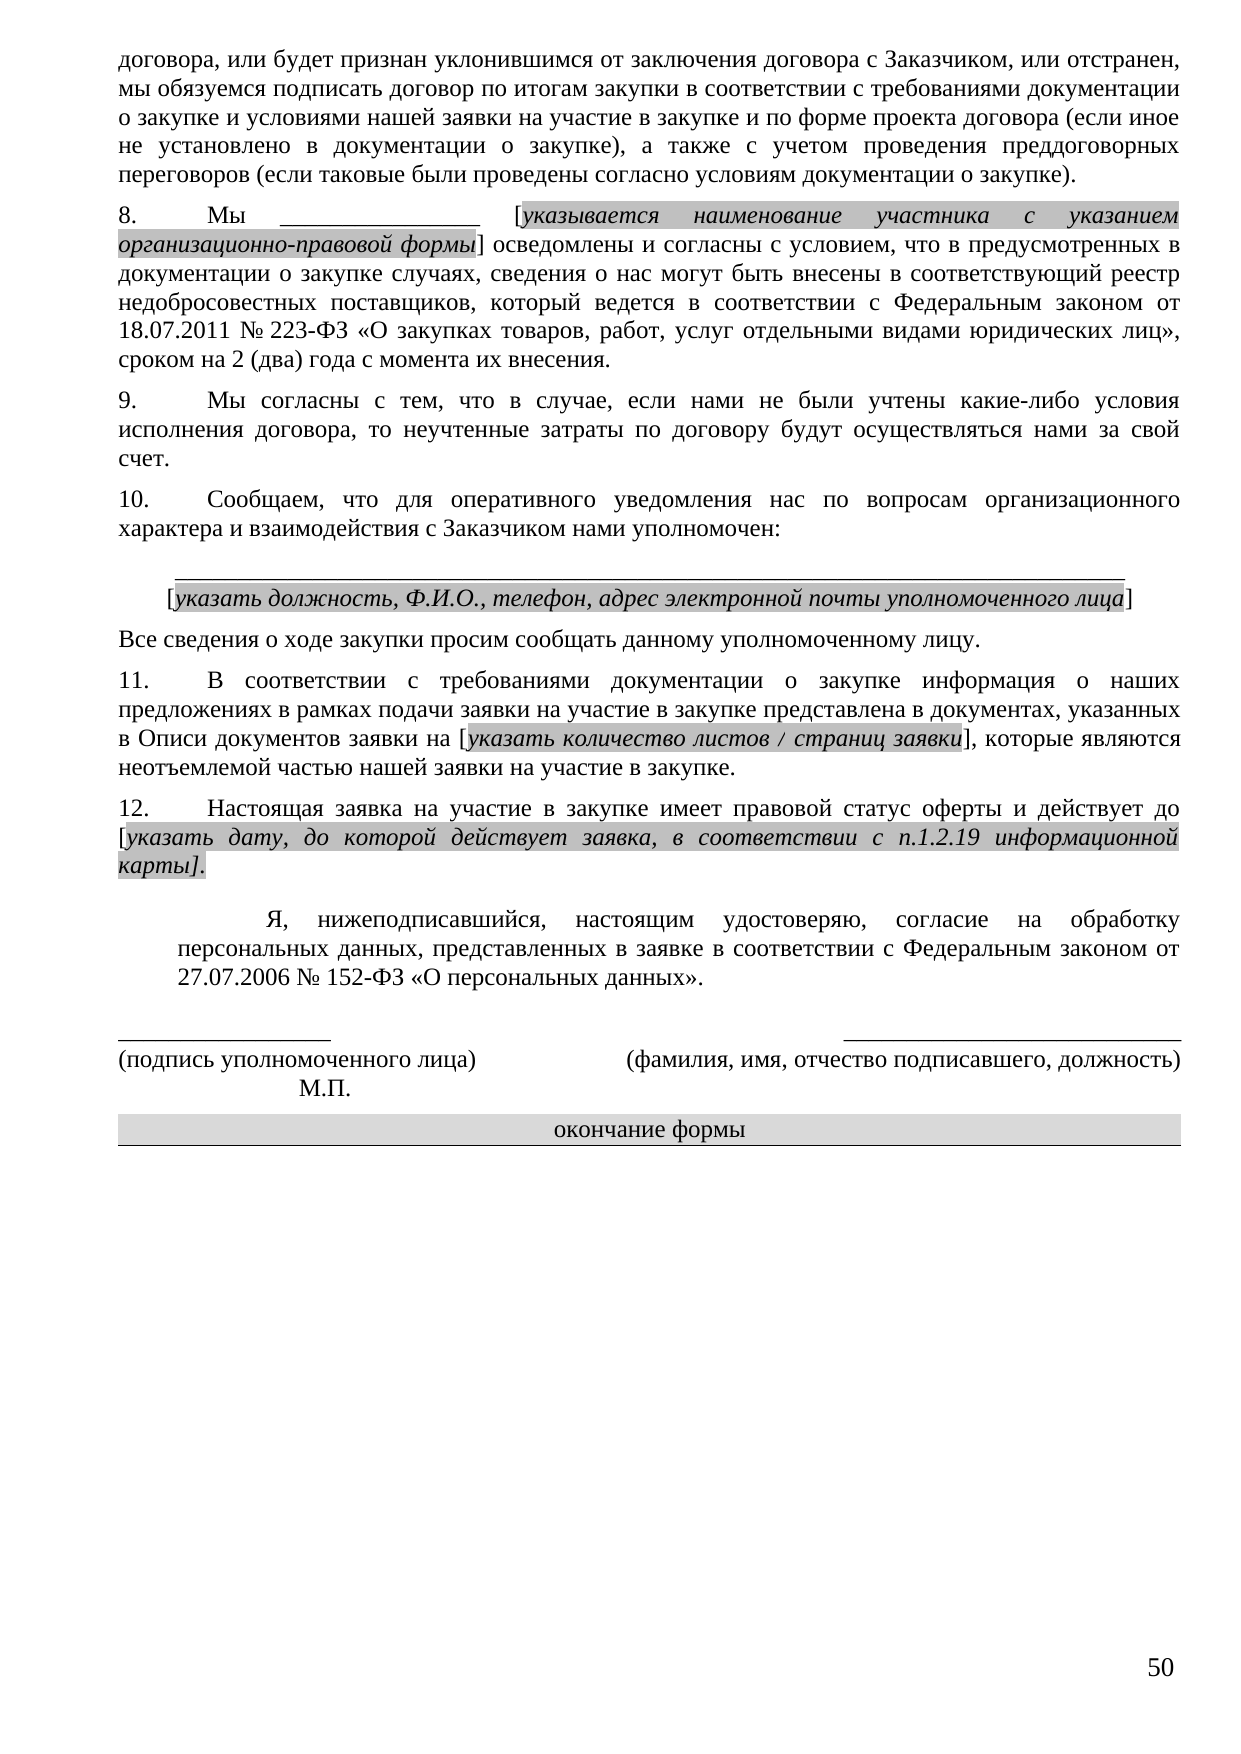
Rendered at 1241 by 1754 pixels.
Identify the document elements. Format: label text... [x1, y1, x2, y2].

list Сообщаем, что для оперативного уведомления нас по вопросам организационного характера и взаимодействия с Заказчиком нами уполномочен: [118, 484, 1181, 542]
list Мы согласны с тем, что в случае, если нами не были учтены какие-либо условия исполнения договора, то неучтенные затраты по договору будут осуществляться нами за свой счет. [118, 386, 1181, 472]
text (подпись уполномоченного лица) (фамилия, имя, отчество подписавшего, должность) [118, 1044, 1181, 1073]
list Мы ________________ [указывается наименование участника с указанием организационно-правовой формы] осведомлены и согласны с условием, что в предусмотренных в документации о закупке случаях, сведения о нас могут быть внесены в соответствующий реестр недобросовестных поставщиков, который ведется в соответствии с Федеральным законом от 18.07.2011 № 223-ФЗ «О закупках товаров, работ, услуг отдельными видами юридических лиц», сроком на 2 (два) года с момента их внесения. [118, 201, 1181, 373]
text _________________ ___________________________ [118, 1016, 1181, 1044]
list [118, 44, 1181, 188]
text Я, нижеподписавшийся, настоящим удостоверяю, согласие на обработку персональных данных, представленных в заявке в соответствии с Федеральным законом от 27.07.2006 № 152-ФЗ «О персональных данных». [177, 904, 1181, 991]
text ____________________________________________________________________________ [118, 554, 1181, 583]
list Настоящая заявка на участие в закупке имеет правовой статус оферты и действует до [указать дату, до которой действует заявка, в соответствии с п.1.2.19 информационной карты]. [118, 793, 1181, 879]
text М.П. [118, 1073, 1181, 1102]
text окончание формы [118, 1114, 1181, 1145]
list В соответствии с требованиями документации о закупке информация о наших предложениях в рамках подачи заявки на участие в закупке представлена в документах, указанных в Описи документов заявки на [указать количество листов / страниц заявки], которые являются неотъемлемой частью нашей заявки на участие в закупке. [118, 666, 1181, 781]
text Все сведения о ходе закупки просим сообщать данному уполномоченному лицу. [118, 624, 1181, 653]
